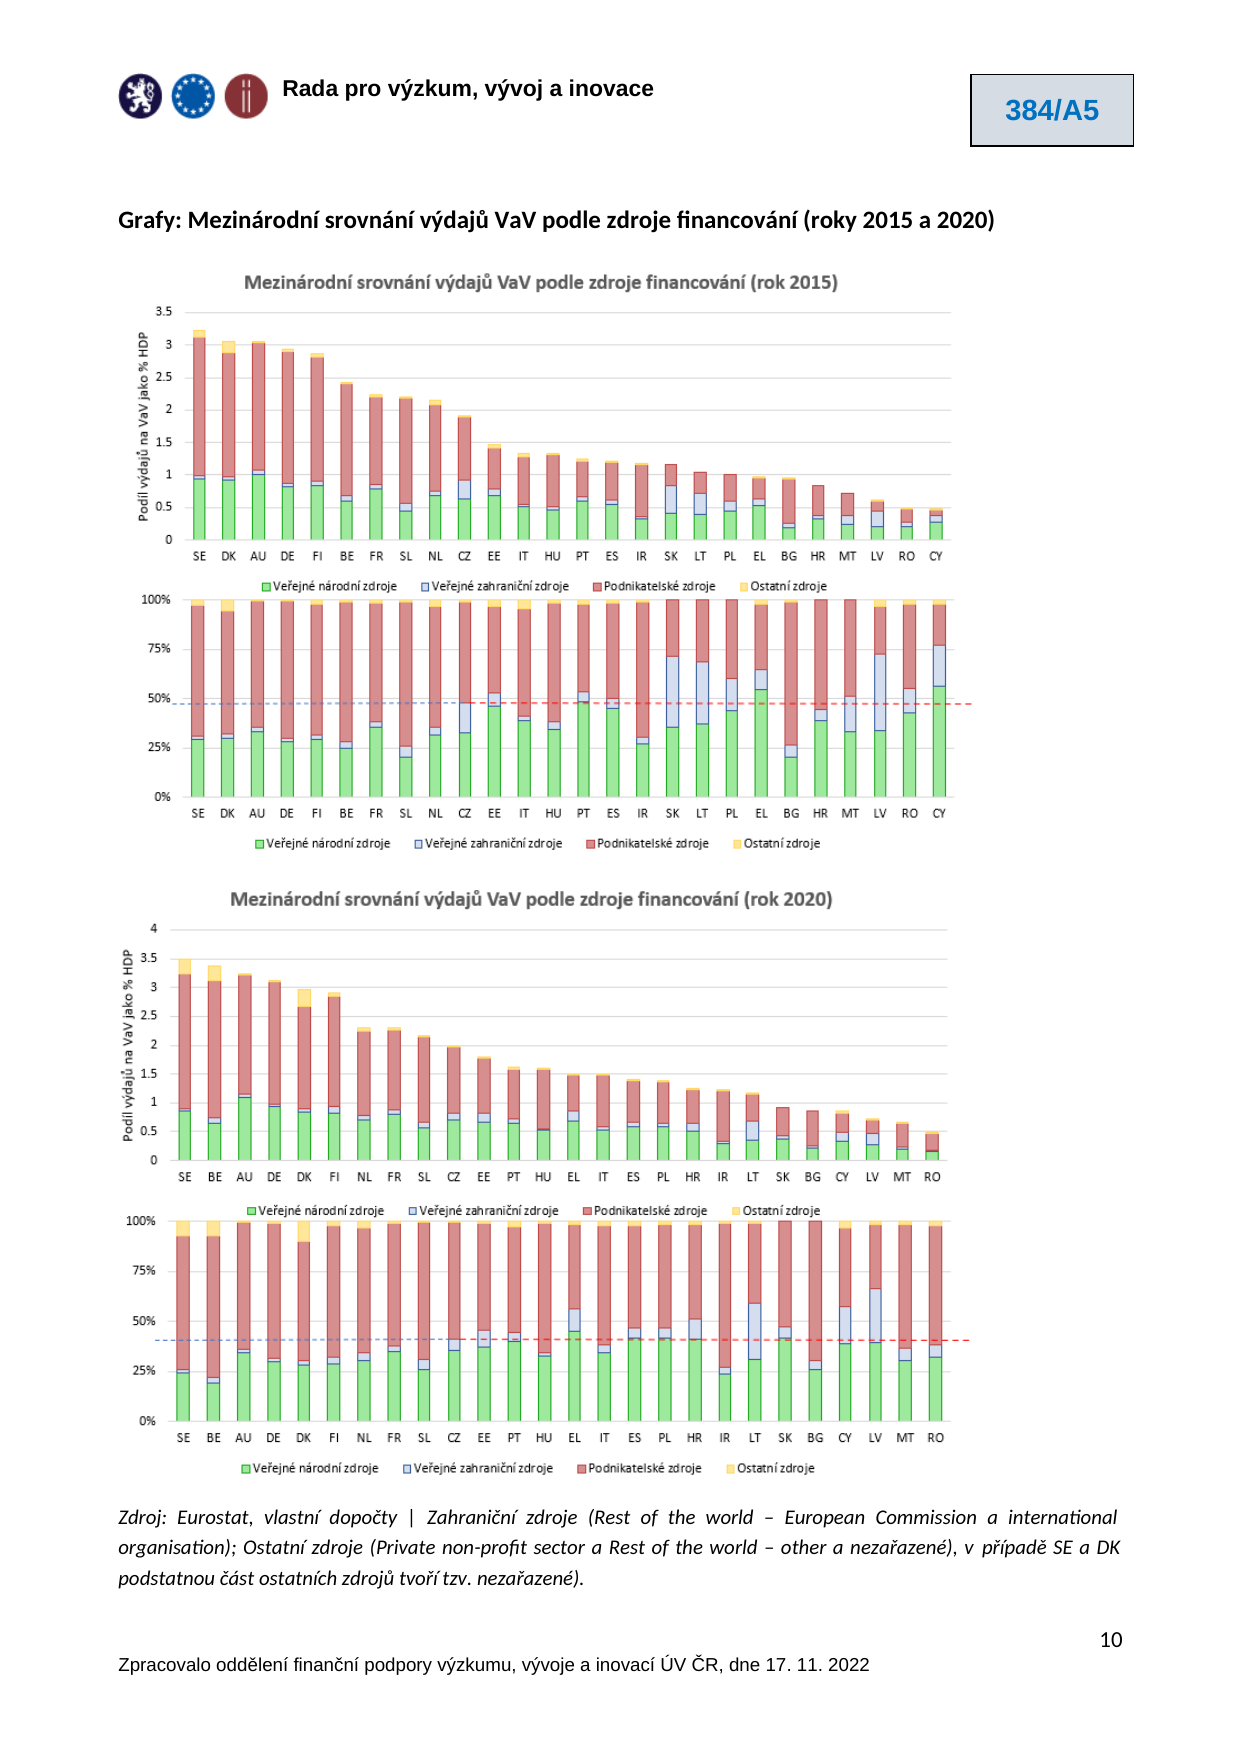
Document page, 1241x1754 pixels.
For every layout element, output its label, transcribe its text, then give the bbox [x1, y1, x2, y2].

picture [118, 260, 976, 862]
picture [118, 73, 268, 120]
text Grafy: Mezinárodní srovnání výdajů VaV podle zdroje financování (roky 2015 a 2020) [118, 204, 1122, 235]
text Zdroj: Eurostat, vlastní dopočty | Zahraniční zdroje (Rest of the world – European Commission a international organisation); Ostatní zdroje (Private non-profit sector a Rest of the world – other a nezařazené), v případě SE a DK podstatnou část ostatních zdrojů tvoří tzv. nezařazené). [118, 1504, 1122, 1590]
picture [118, 880, 976, 1486]
